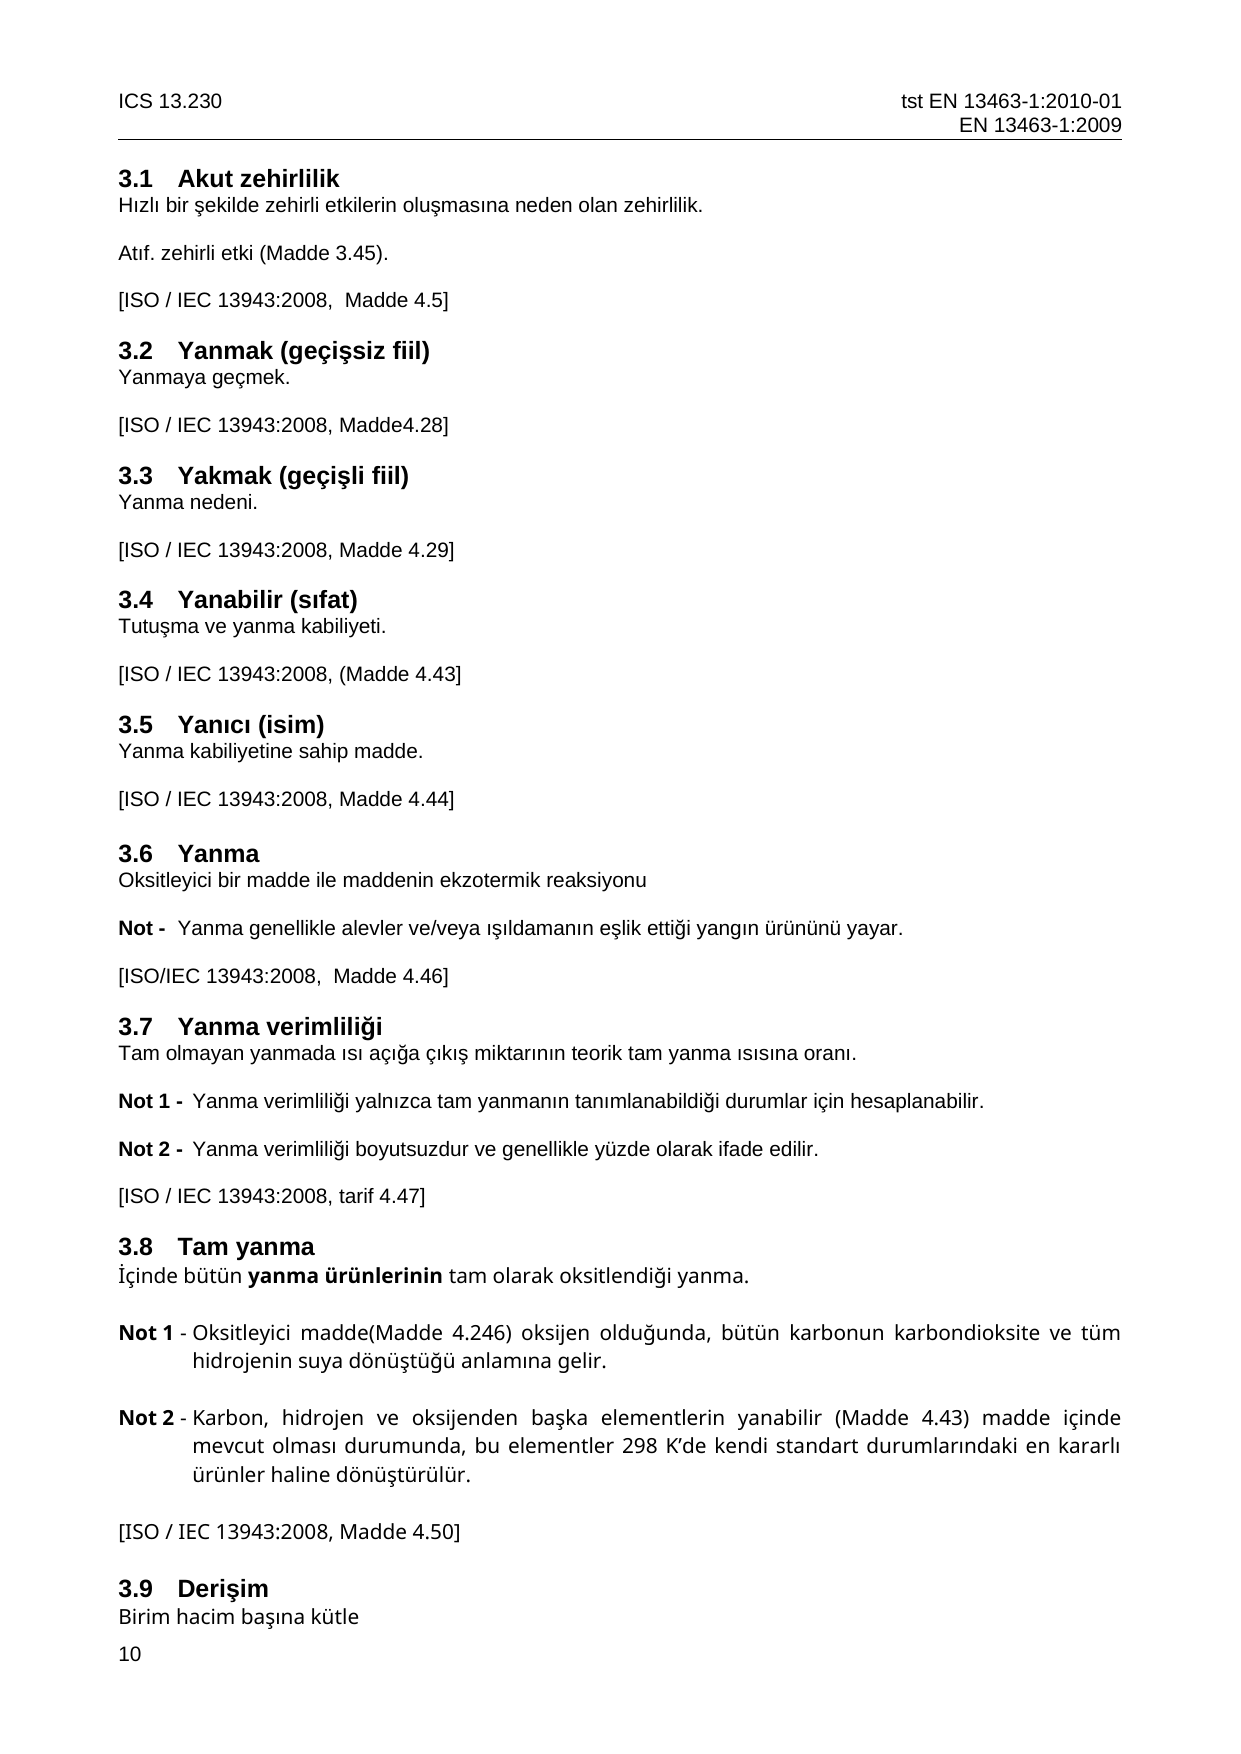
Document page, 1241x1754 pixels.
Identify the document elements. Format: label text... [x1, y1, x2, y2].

subtitle 3.2 Yanmak (geçişsiz fiil) [118, 336, 1122, 365]
text Hızlı bir şekilde zehirli etkilerin oluşmasına neden olan zehirlilik. [118, 192, 1122, 216]
text [ISO / IEC 13943:2008, Madde 4.5] [118, 288, 1122, 312]
subtitle 3.8 Tam yanma [118, 1232, 1122, 1261]
text [ISO / IEC 13943:2008, Madde 4.44] [118, 787, 1122, 811]
text Birim hacim başına kütle [118, 1602, 1122, 1631]
text Yanmaya geçmek. [118, 365, 1122, 389]
text Atıf. zehirli etki (Madde 3.45). [118, 240, 1122, 264]
text [ISO / IEC 13943:2008, Madde 4.50] [118, 1517, 1122, 1545]
text İçinde bütün yanma ürünlerinin tam olarak oksitlendiği yanma. [118, 1261, 1122, 1289]
text Tutuşma ve yanma kabiliyeti. [118, 614, 1122, 638]
text [ISO / IEC 13943:2008, tarif 4.47] [118, 1184, 1122, 1208]
text Tam olmayan yanmada ısı açığa çıkış miktarının teorik tam yanma ısısına oranı. [118, 1041, 1122, 1064]
text Oksitleyici bir madde ile maddenin ekzotermik reaksiyonu [118, 868, 1122, 892]
text Not 1 - Yanma verimliliği yalnızca tam yanmanın tanımlanabildiği durumlar için hesaplanabilir. [118, 1088, 1122, 1112]
subtitle 3.5 Yanıcı (isim) [118, 710, 1122, 739]
text [ISO/IEC 13943:2008, Madde 4.46] [118, 964, 1122, 988]
text Not 2 - Karbon, hidrojen ve oksijenden başka elementlerin yanabilir (Madde 4.43) madde içinde mevcut olması durumunda, bu elementler 298 K’de kendi standart durumlarındaki en kararlı ürünler haline dönüştürülür. [118, 1403, 1122, 1488]
subtitle 3.1 Akut zehirlilik [118, 164, 1122, 192]
text [ISO / IEC 13943:2008, (Madde 4.43] [118, 662, 1122, 686]
text Not 1 - Oksitleyici madde(Madde 4.246) oksijen olduğunda, bütün karbonun karbondioksite ve tüm hidrojenin suya dönüştüğü anlamına gelir. [118, 1318, 1122, 1375]
text [ISO / IEC 13943:2008, Madde4.28] [118, 413, 1122, 437]
subtitle 3.7 Yanma verimliliği [118, 1012, 1122, 1041]
subtitle 3.4 Yanabilir (sıfat) [118, 585, 1122, 614]
text Not 2 - Yanma verimliliği boyutsuzdur ve genellikle yüzde olarak ifade edilir. [118, 1136, 1122, 1160]
subtitle 3.6 Yanma [118, 839, 1122, 868]
text [ISO / IEC 13943:2008, Madde 4.29] [118, 537, 1122, 561]
text Yanma nedeni. [118, 489, 1122, 513]
text Yanma kabiliyetine sahip madde. [118, 739, 1122, 763]
text Not - Yanma genellikle alevler ve/veya ışıldamanın eşlik ettiği yangın ürününü yayar. [118, 916, 1122, 940]
subtitle 3.3 Yakmak (geçişli fiil) [118, 461, 1122, 489]
subtitle 3.9 Derişim [118, 1574, 1122, 1602]
